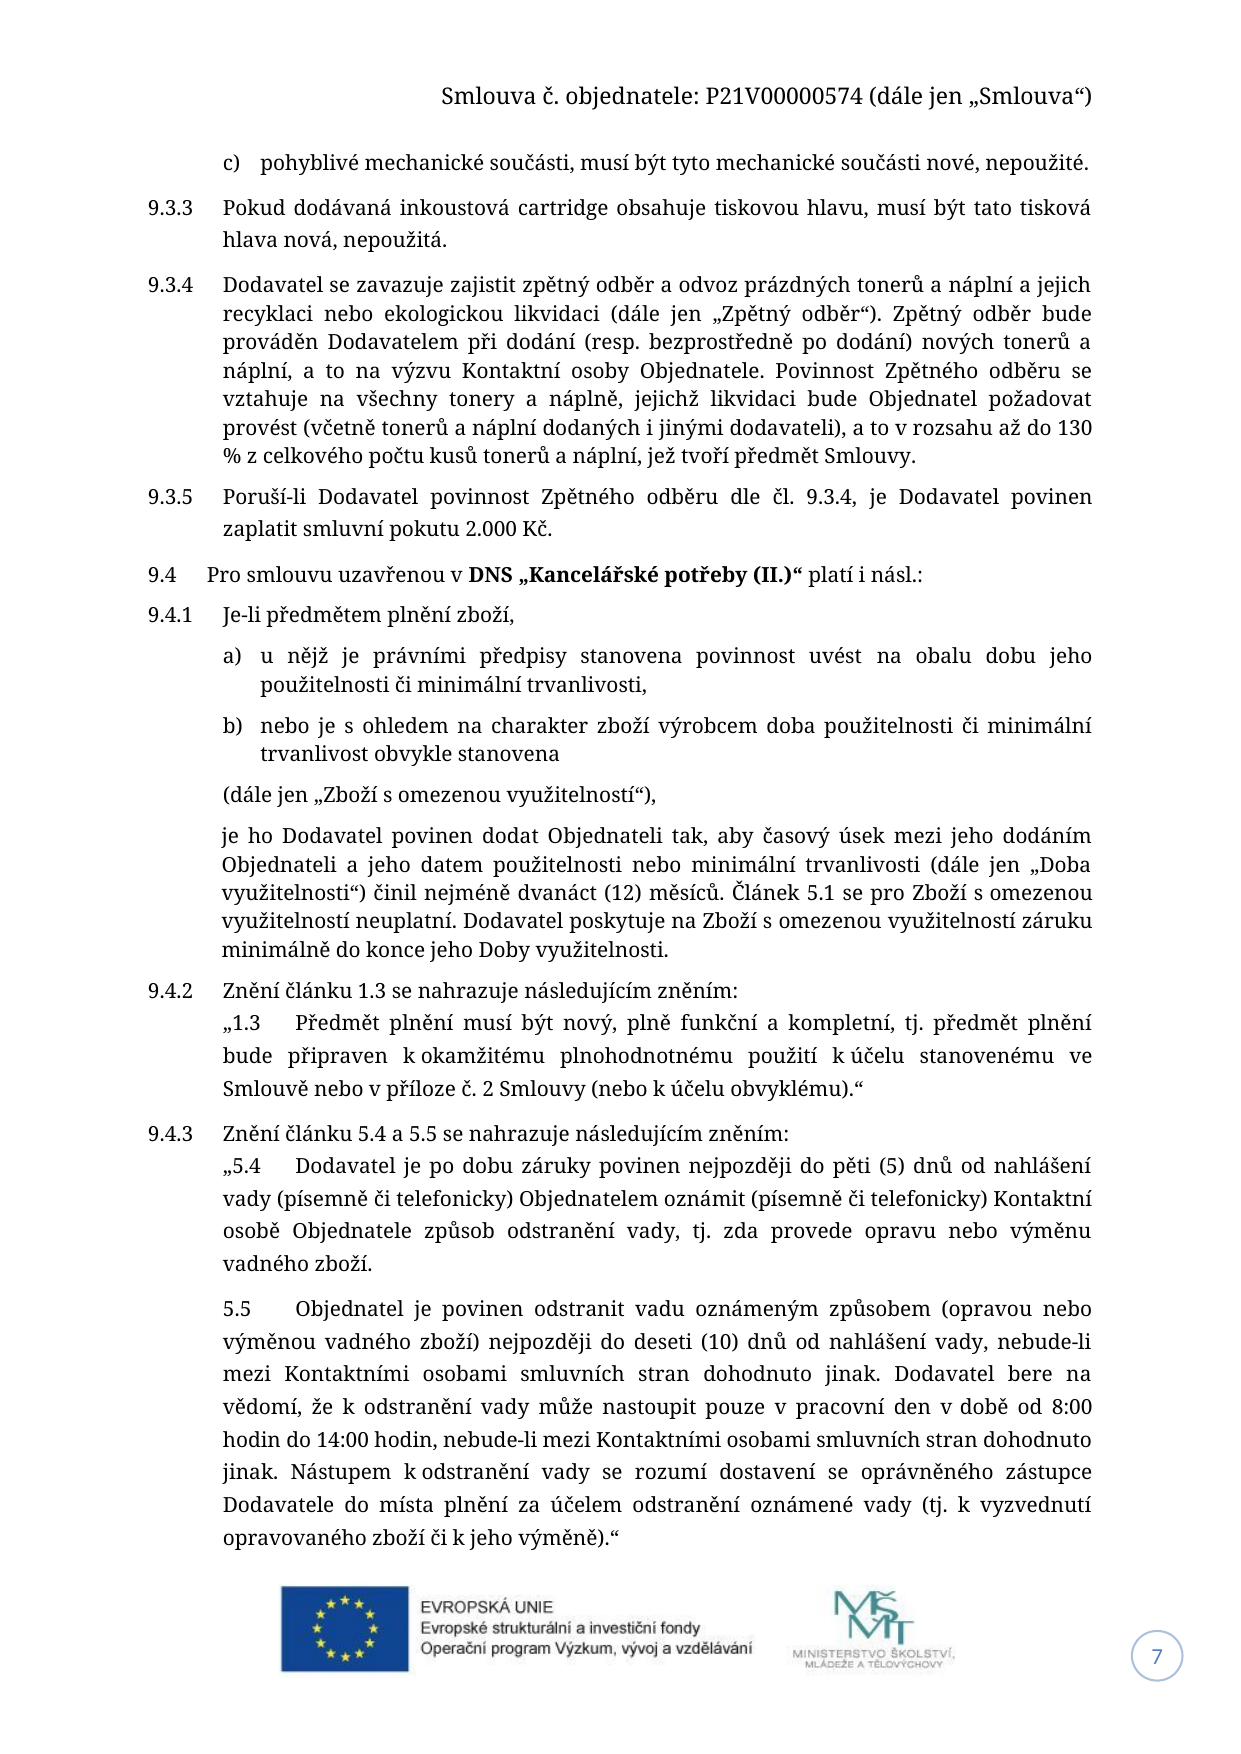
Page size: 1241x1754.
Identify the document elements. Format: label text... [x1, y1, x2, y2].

list Je-li předmětem plnění zboží, [148, 601, 1093, 629]
list Dodavatel se zavazuje zajistit zpětný odběr a odvoz prázdných tonerů a náplní a jejich recyklaci nebo ekologickou likvidaci (dále jen „Zpětný odběr“). Zpětný odběr bude prováděn Dodavatelem při dodání (resp. bezprostředně po dodání) nových tonerů a náplní, a to na výzvu Kontaktní osoby Objednatele. Povinnost Zpětného odběru se vztahuje na všechny tonery a náplně, jejichž likvidaci bude Objednatel požadovat provést (včetně tonerů a náplní dodaných i jinými dodavateli), a to v rozsahu až do 130 % z celkového počtu kusů tonerů a náplní, jež tvoří předmět Smlouvy. [148, 270, 1093, 469]
list Pro smlouvu uzavřenou v DNS „Kancelářské potřeby (II.)“ platí i násl.: [148, 560, 1093, 588]
list u nějž je právními předpisy stanovena povinnost uvést na obalu dobu jeho použitelnosti či minimální trvanlivosti, [223, 642, 1093, 698]
list nebo je s ohledem na charakter zboží výrobcem doba použitelnosti či minimální trvanlivost obvykle stanovena [223, 711, 1093, 768]
text (dále jen „Zboží s omezenou využitelností“), [223, 780, 1093, 809]
list „1.3 Předmět plnění musí být nový, plně funkční a kompletní, tj. předmět plnění bude připraven k okamžitému plnohodnotnému použití k účelu stanovenému ve Smlouvě nebo v příloze č. 2 Smlouvy (nebo k účelu obvyklému).“ [223, 1008, 1093, 1102]
list Znění článku 1.3 se nahrazuje následujícím zněním: [148, 976, 1093, 1004]
text je ho Dodavatel povinen dodat Objednateli tak, aby časový úsek mezi jeho dodáním Objednateli a jeho datem použitelnosti nebo minimální trvanlivosti (dále jen „Doba využitelnosti“) činil nejméně dvanáct (12) měsíců. Článek 5.1 se pro Zboží s omezenou využitelností neuplatní. Dodavatel poskytuje na Zboží s omezenou využitelností záruku minimálně do konce jeho Doby využitelnosti. [221, 821, 1093, 963]
list Pokud dodávaná inkoustová cartridge obsahuje tiskovou hlavu, musí být tato tisková hlava nová, nepoužitá. [148, 193, 1093, 254]
list pohyblivé mechanické součásti, musí být tyto mechanické součásti nové, nepoužité. [223, 148, 1093, 176]
list Znění článku 5.4 a 5.5 se nahrazuje následujícím zněním: [148, 1119, 1093, 1147]
list „5.4 Dodavatel je po dobu záruky povinen nejpozději do pěti (5) dnů od nahlášení vady (písemně či telefonicky) Objednatelem oznámit (písemně či telefonicky) Kontaktní osobě Objednatele způsob odstranění vady, tj. zda provede opravu nebo výměnu vadného zboží. [223, 1151, 1093, 1278]
picture [278, 1581, 962, 1678]
list Poruší-li Dodavatel povinnost Zpětného odběru dle čl. 9.3.4, je Dodavatel povinen zaplatit smluvní pokutu 2.000 Kč. [148, 482, 1093, 543]
list 5.5 Objednatel je povinen odstranit vadu oznámeným způsobem (opravou nebo výměnou vadného zboží) nejpozději do deseti (10) dnů od nahlášení vady, nebude-li mezi Kontaktními osobami smluvních stran dohodnuto jinak. Dodavatel bere na vědomí, že k odstranění vady může nastoupit pouze v pracovní den v době od 8:00 hodin do 14:00 hodin, nebude-li mezi Kontaktními osobami smluvních stran dohodnuto jinak. Nástupem k odstranění vady se rozumí dostavení se oprávněného zástupce Dodavatele do místa plnění za účelem odstranění oznámené vady (tj. k vyzvednutí opravovaného zboží či k jeho výměně).“ [223, 1294, 1093, 1551]
